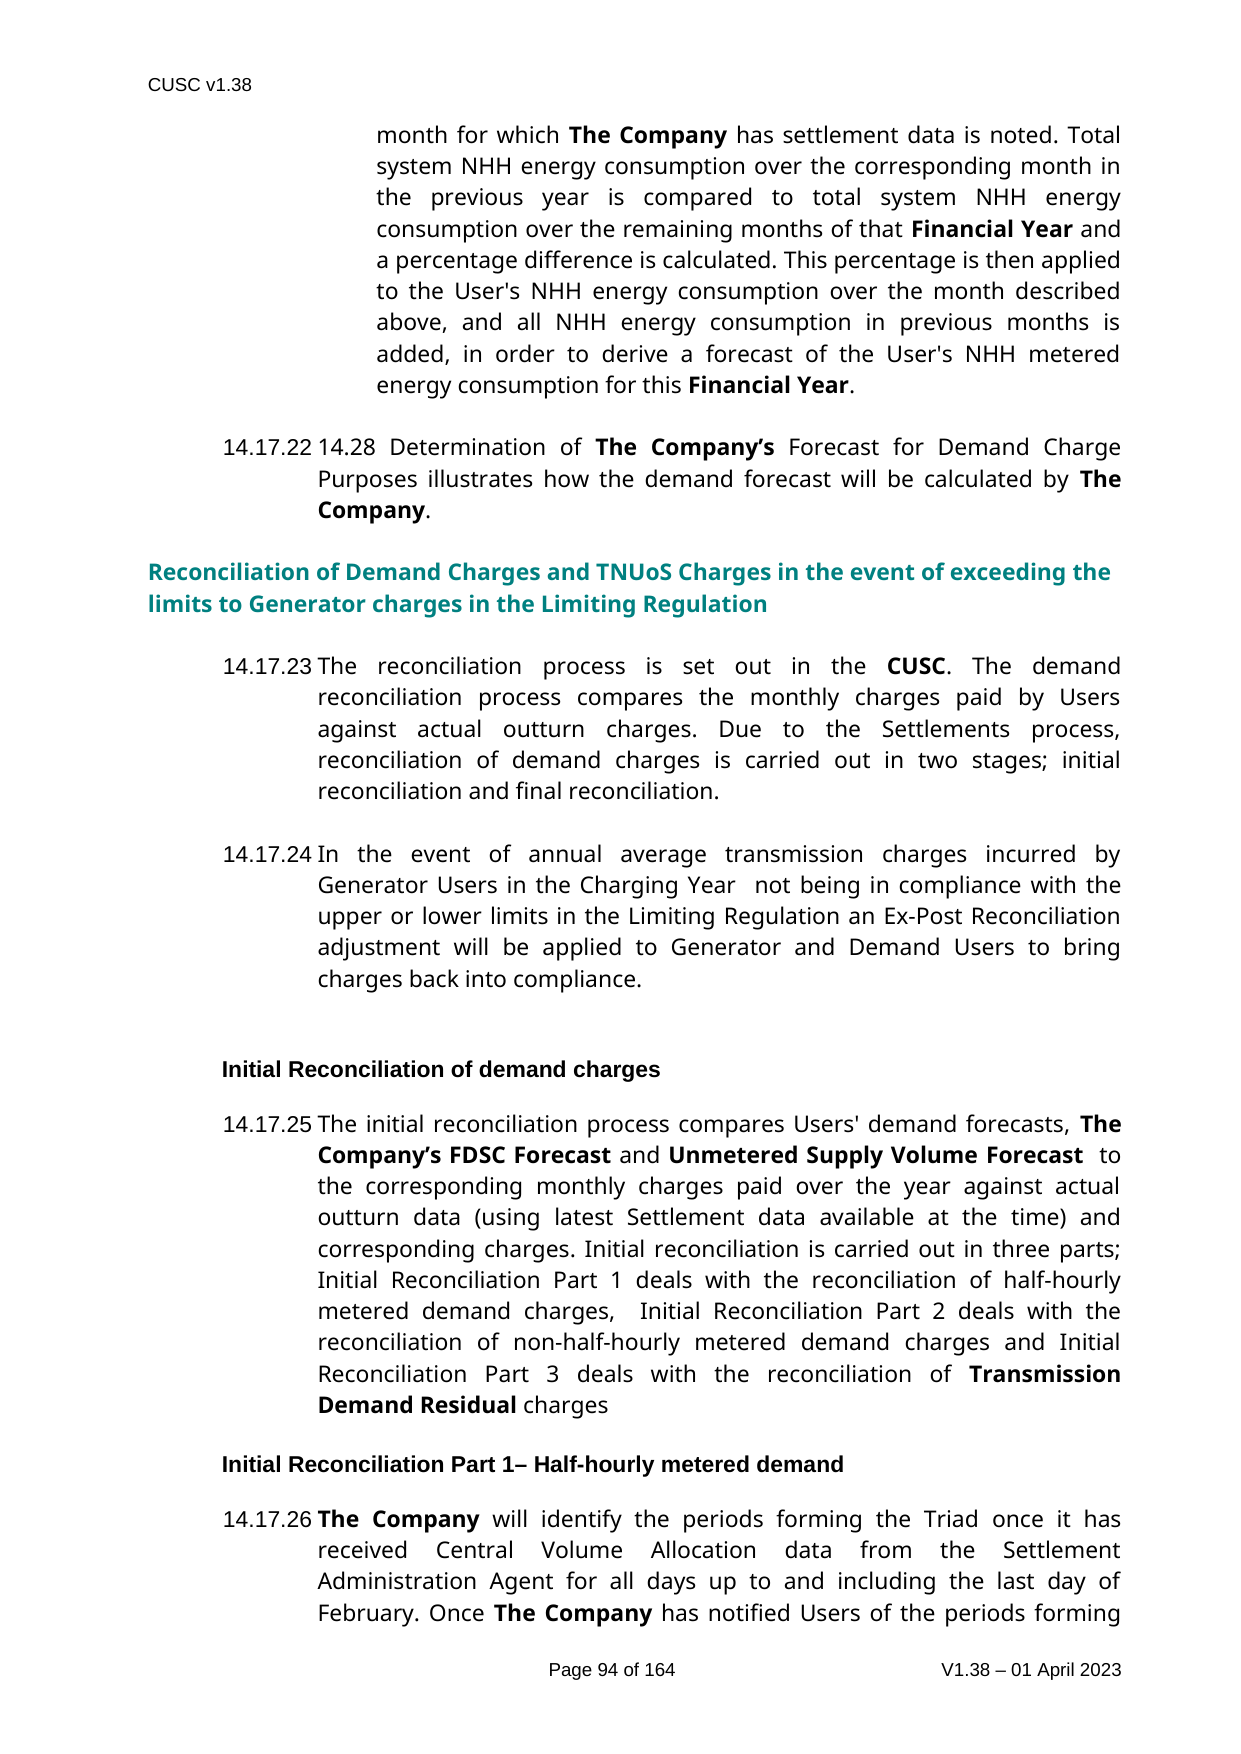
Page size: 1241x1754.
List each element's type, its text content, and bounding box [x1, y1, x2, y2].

subtitle Initial Reconciliation Part 1– Half-hourly metered demand [222, 1451, 1121, 1478]
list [317, 119, 1121, 400]
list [223, 1503, 1121, 1628]
subtitle Reconciliation of Demand Charges and TNUoS Charges in the event of exceeding the limits to Generator charges in the Limiting Regulation [148, 556, 1121, 619]
list In the event of annual average transmission charges incurred by Generator Users in the Charging Year not being in compliance with the upper or lower limits in the Limiting Regulation an Ex-Post Reconciliation adjustment will be applied to Generator and Demand Users to bring charges back into compliance. [223, 837, 1121, 994]
subtitle Initial Reconciliation of demand charges [222, 1056, 1121, 1083]
list The initial reconciliation process compares Users' demand forecasts, The Company’s FDSC Forecast and Unmetered Supply Volume Forecast to the corresponding monthly charges paid over the year against actual outturn data (using latest Settlement data available at the time) and corresponding charges. Initial reconciliation is carried out in three parts; Initial Reconciliation Part 1 deals with the reconciliation of half-hourly metered demand charges, Initial Reconciliation Part 2 deals with the reconciliation of non-half-hourly metered demand charges and Initial Reconciliation Part 3 deals with the reconciliation of Transmission Demand Residual charges [223, 1108, 1121, 1420]
list 14.28 Determination of The Company’s Forecast for Demand Charge Purposes illustrates how the demand forecast will be calculated by The Company. [223, 431, 1121, 525]
list The reconciliation process is set out in the CUSC. The demand reconciliation process compares the monthly charges paid by Users against actual outturn charges. Due to the Settlements process, reconciliation of demand charges is carried out in two stages; initial reconciliation and final reconciliation. [223, 650, 1121, 806]
